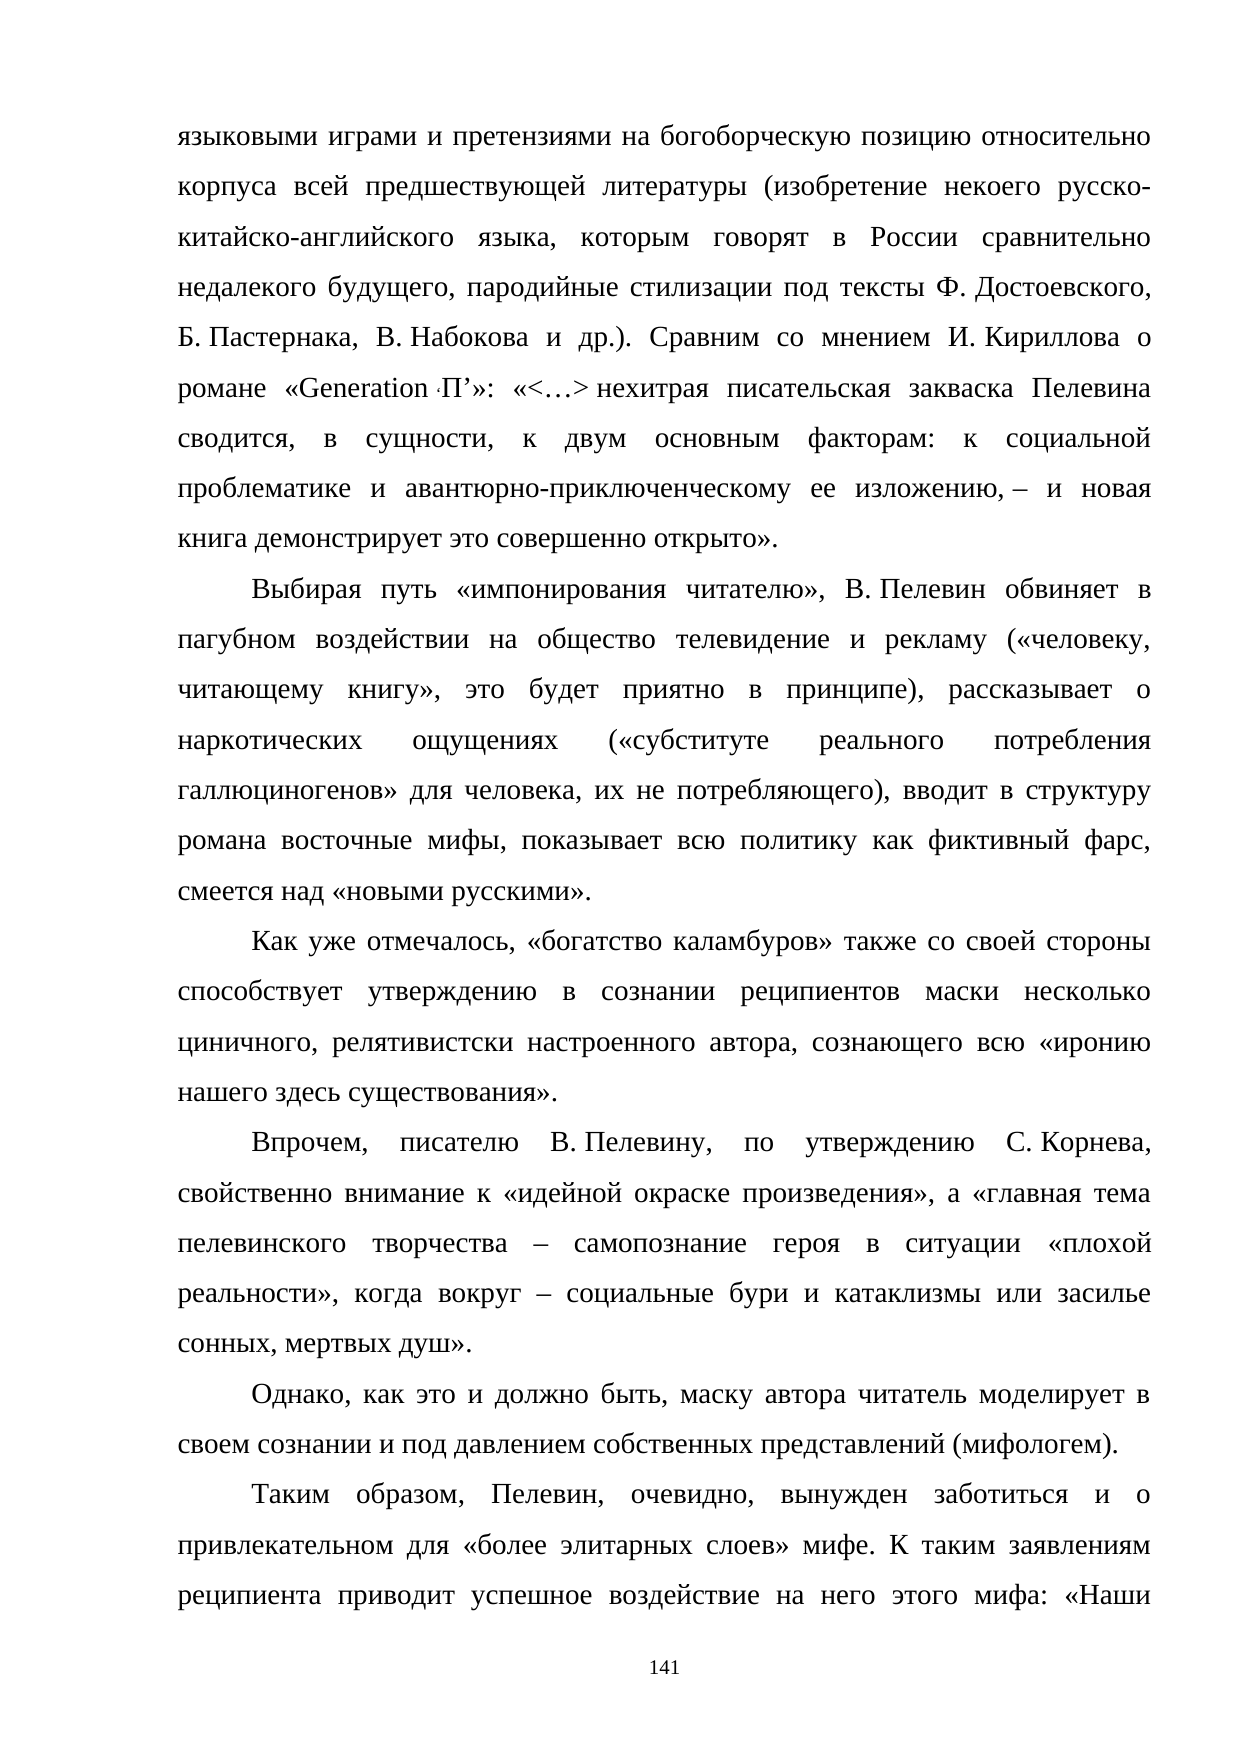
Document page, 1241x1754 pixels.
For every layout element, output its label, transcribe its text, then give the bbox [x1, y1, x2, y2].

text Впрочем, писателю В. Пелевину, по утверждению С. Корнева, свойственно внимание к «идейной окраске произведения», а «главная тема пелевинского творчества – самопознание героя в ситуации плохой реальности, когда вокруг – социальные бури и катаклизмы или засилье сонных, мертвых душ». [177, 1124, 1152, 1359]
text Выбирая путь «импонирования читателю», В. Пелевин обвиняет в пагубном воздействии на общество телевидение и рекламу («человеку, читающему книгу», это будет приятно в принципе), рассказывает о наркотических ощущениях («субституте реального потребления галлюциногенов» для человека, их не потребляющего), вводит в структуру романа восточные мифы, показывает всю политику как фиктивный фарс, смеется над «новыми русскими». [177, 571, 1152, 906]
text Как уже отмечалось, «богатство каламбуров» также со своей стороны способствует утверждению в сознании реципиентов маски несколько циничного, релятивистски настроенного автора, сознающего всю «иронию нашего здесь существования». [177, 923, 1152, 1108]
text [177, 1477, 1152, 1611]
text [177, 118, 1152, 554]
text Однако, как это и должно быть, маску автора читатель моделирует в своем сознании и под давлением собственных представлений (мифологем). [177, 1376, 1152, 1460]
